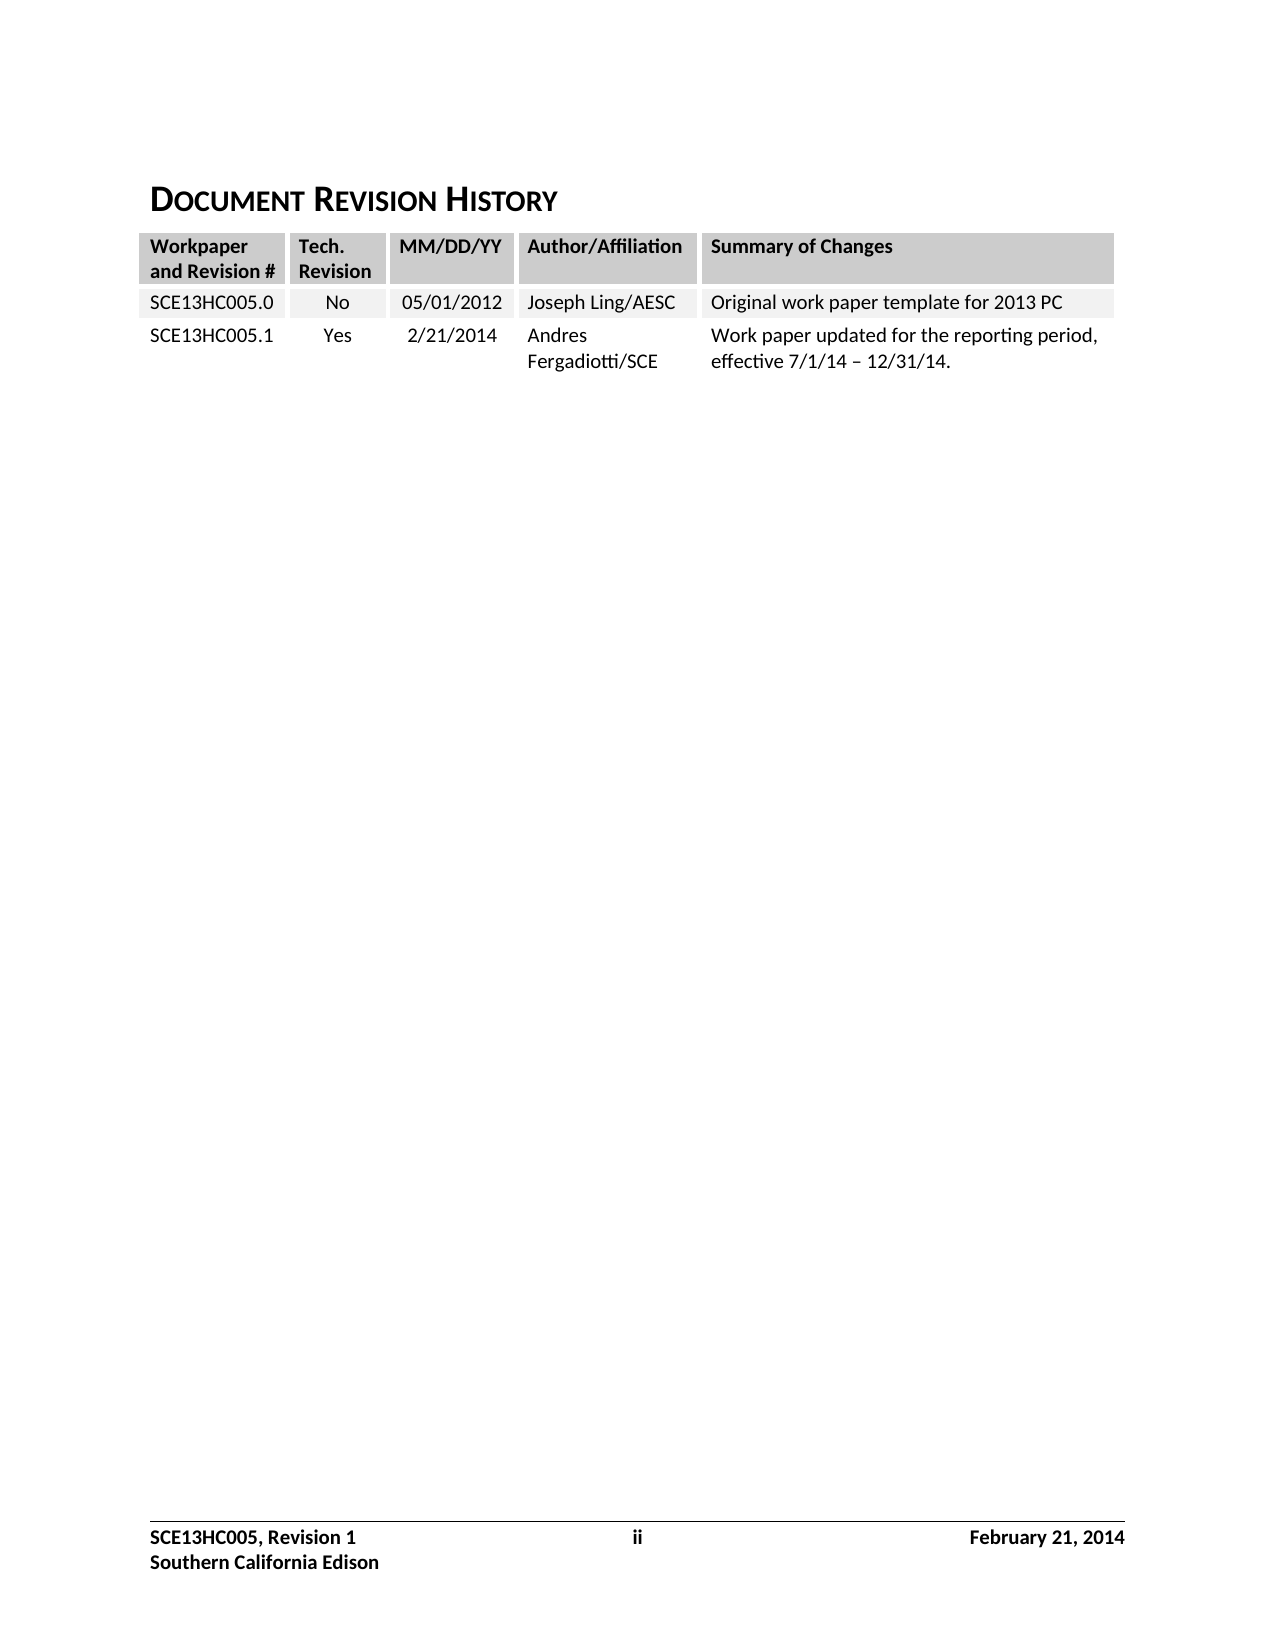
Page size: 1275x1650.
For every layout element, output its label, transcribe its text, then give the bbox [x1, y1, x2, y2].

table_header Summary of Changes [702, 233, 1114, 284]
table_cell 2/21/2014 [390, 323, 514, 373]
table_cell Original work paper template for 2013 PC [702, 289, 1114, 318]
table_cell 05/01/2012 [390, 289, 514, 318]
table_cell Andres Fergadiotti/SCE [519, 323, 697, 373]
table_cell Work paper updated for the reporting period, effective 7/1/14 – 12/31/14. [702, 323, 1114, 373]
table_header Author/Affiliation [519, 233, 697, 284]
table_cell SCE13HC005.1 [139, 323, 285, 373]
table_cell Yes [290, 323, 386, 373]
table_cell SCE13HC005.0 [139, 289, 285, 318]
table_cell No [290, 289, 386, 318]
subtitle Document Revision History [150, 175, 1125, 221]
table_cell Joseph Ling/AESC [519, 289, 697, 318]
table_header MM/DD/YY [390, 233, 514, 284]
table_header Tech. Revision [290, 233, 386, 284]
table_header Workpaper and Revision # [139, 233, 285, 284]
